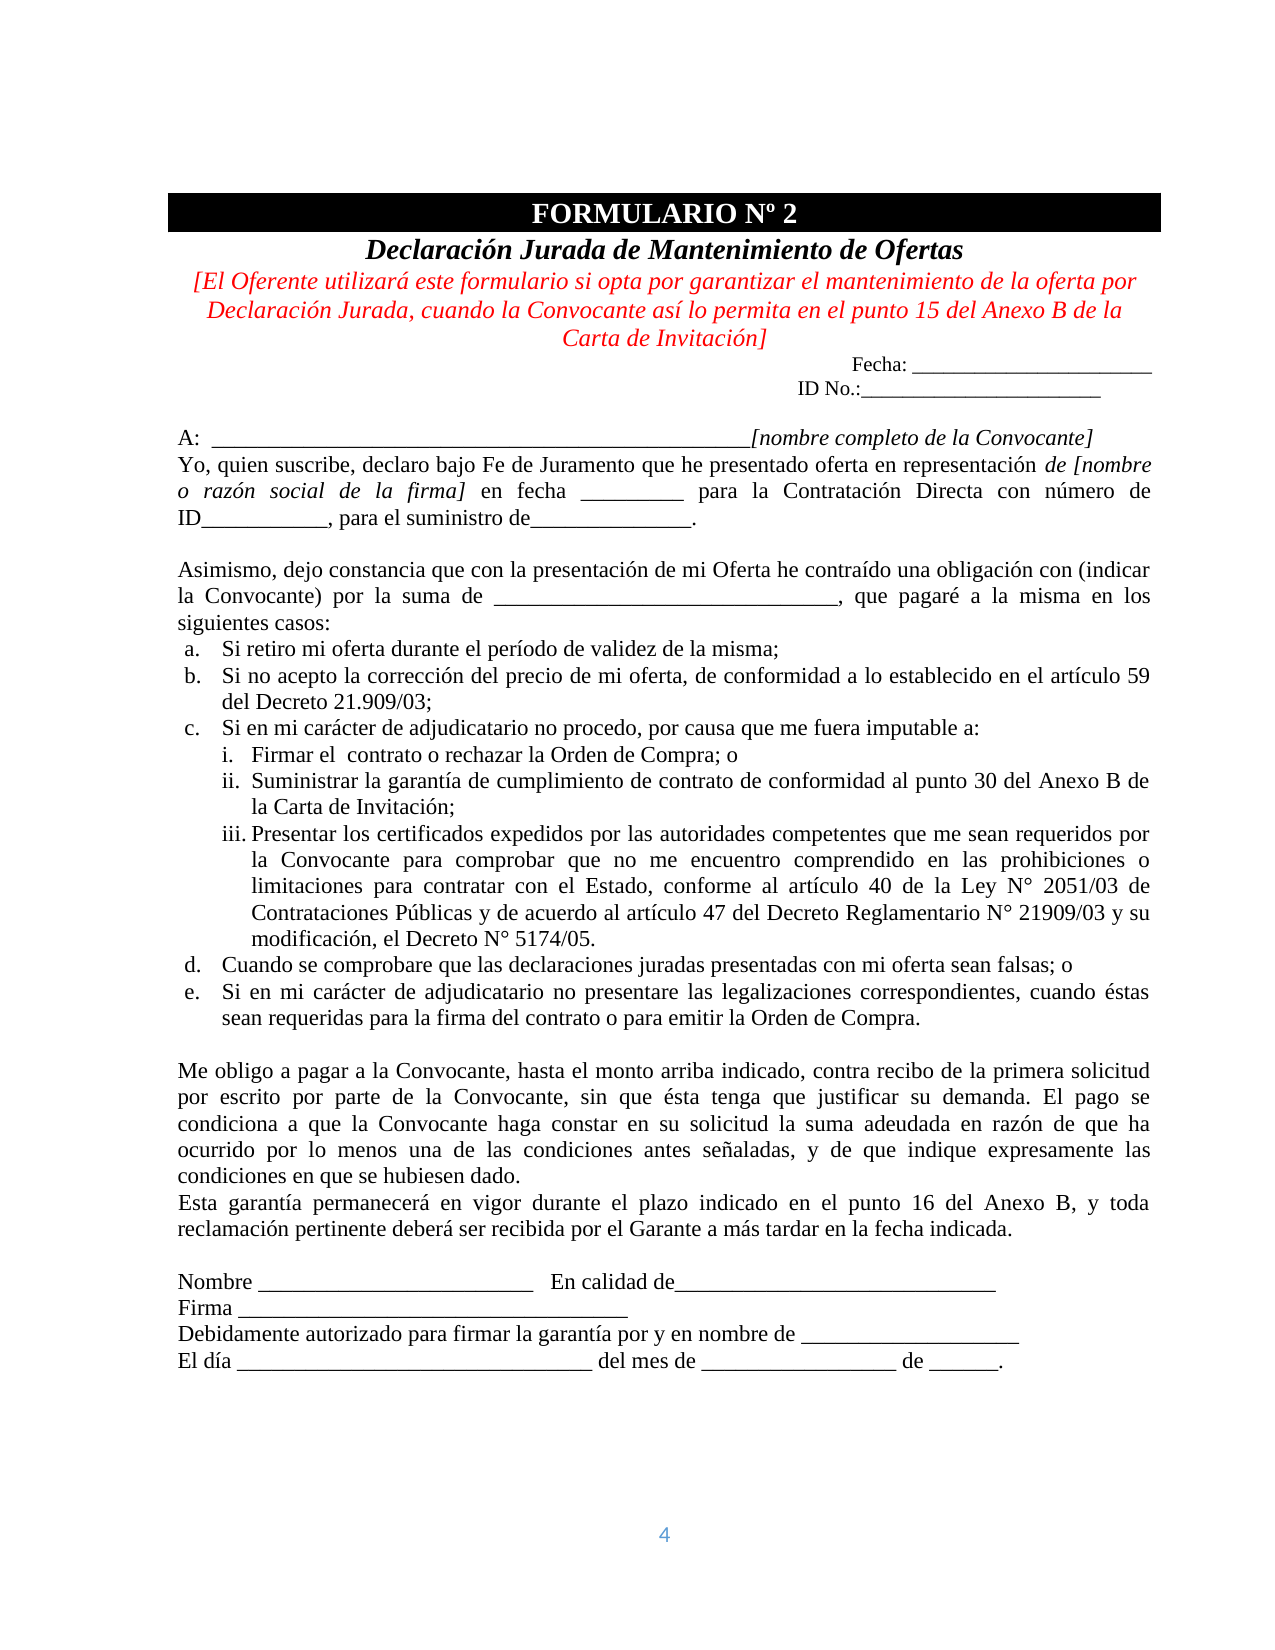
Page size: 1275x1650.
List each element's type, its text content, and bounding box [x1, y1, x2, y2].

subtitle Si no acepto la corrección del precio de mi oferta, de conformidad a lo establecido en el artículo 59 del Decreto 21.909/03; [184, 662, 1152, 714]
subtitle Firmar el contrato o rechazar la Orden de Compra; o [222, 741, 1152, 767]
text A: _______________________________________________[nombre completo de la Convocante] [177, 424, 1152, 451]
text FORMULARIO Nº 2 [169, 194, 1160, 231]
text Declaración Jurada de Mantenimiento de Ofertas [177, 232, 1152, 266]
subtitle Suministrar la garantía de cumplimiento de contrato de conformidad al punto 30 del Anexo B de la Carta de Invitación; [222, 767, 1152, 820]
text Debidamente autorizado para firmar la garantía por y en nombre de ___________________ [177, 1321, 1152, 1347]
text El día _______________________________ del mes de _________________ de ______. [177, 1347, 1152, 1373]
text Fecha: _______________________ [177, 352, 1152, 376]
subtitle Si en mi carácter de adjudicatario no presentare las legalizaciones correspondientes, cuando éstas sean requeridas para la firma del contrato o para emitir la Orden de Compra. [184, 978, 1152, 1031]
subtitle Presentar los certificados expedidos por las autoridades competentes que me sean requeridos por la Convocante para comprobar que no me encuentro comprendido en las prohibiciones o limitaciones para contratar con el Estado, conforme al artículo 40 de la Ley N° 2051/03 de Contrataciones Públicas y de acuerdo al artículo 47 del Decreto Reglamentario N° 21909/03 y su modificación, el Decreto N° 5174/05. [222, 820, 1152, 952]
text ID No.:_______________________ [797, 376, 1152, 400]
text Me obligo a pagar a la Convocante, hasta el monto arriba indicado, contra recibo de la primera solicitud por escrito por parte de la Convocante, sin que ésta tenga que justificar su demanda. El pago se condiciona a que la Convocante haga constar en su solicitud la suma adeudada en razón de que ha ocurrido por lo menos una de las condiciones antes señaladas, y de que indique expresamente las condiciones en que se hubiesen dado. [177, 1057, 1152, 1189]
text Nombre ________________________ En calidad de____________________________ [177, 1268, 1152, 1294]
text Yo, quien suscribe, declaro bajo Fe de Juramento que he presentado oferta en representación de [nombre o razón social de la firma] en fecha _________ para la Contratación Directa con número de ID___________, para el suministro de______________. [177, 451, 1152, 530]
subtitle Si en mi carácter de adjudicatario no procedo, por causa que me fuera imputable a: [184, 714, 1152, 741]
text Esta garantía permanecerá en vigor durante el plazo indicado en el punto 16 del Anexo B, y toda reclamación pertinente deberá ser recibida por el Garante a más tardar en la fecha indicada. [177, 1189, 1152, 1241]
subtitle Cuando se comprobare que las declaraciones juradas presentadas con mi oferta sean falsas; o [184, 952, 1152, 978]
subtitle Si retiro mi oferta durante el período de validez de la misma; [184, 635, 1152, 662]
text Asimismo, dejo constancia que con la presentación de mi Oferta he contraído una obligación con (indicar la Convocante) por la suma de ______________________________, que pagaré a la misma en los siguientes casos: [177, 556, 1152, 635]
text Firma __________________________________ [177, 1294, 1152, 1321]
text [El Oferente utilizará este formulario si opta por garantizar el mantenimiento de la oferta por Declaración Jurada, cuando la Convocante así lo permita en el punto 15 del Anexo B de la Carta de Invitación] [177, 266, 1152, 352]
